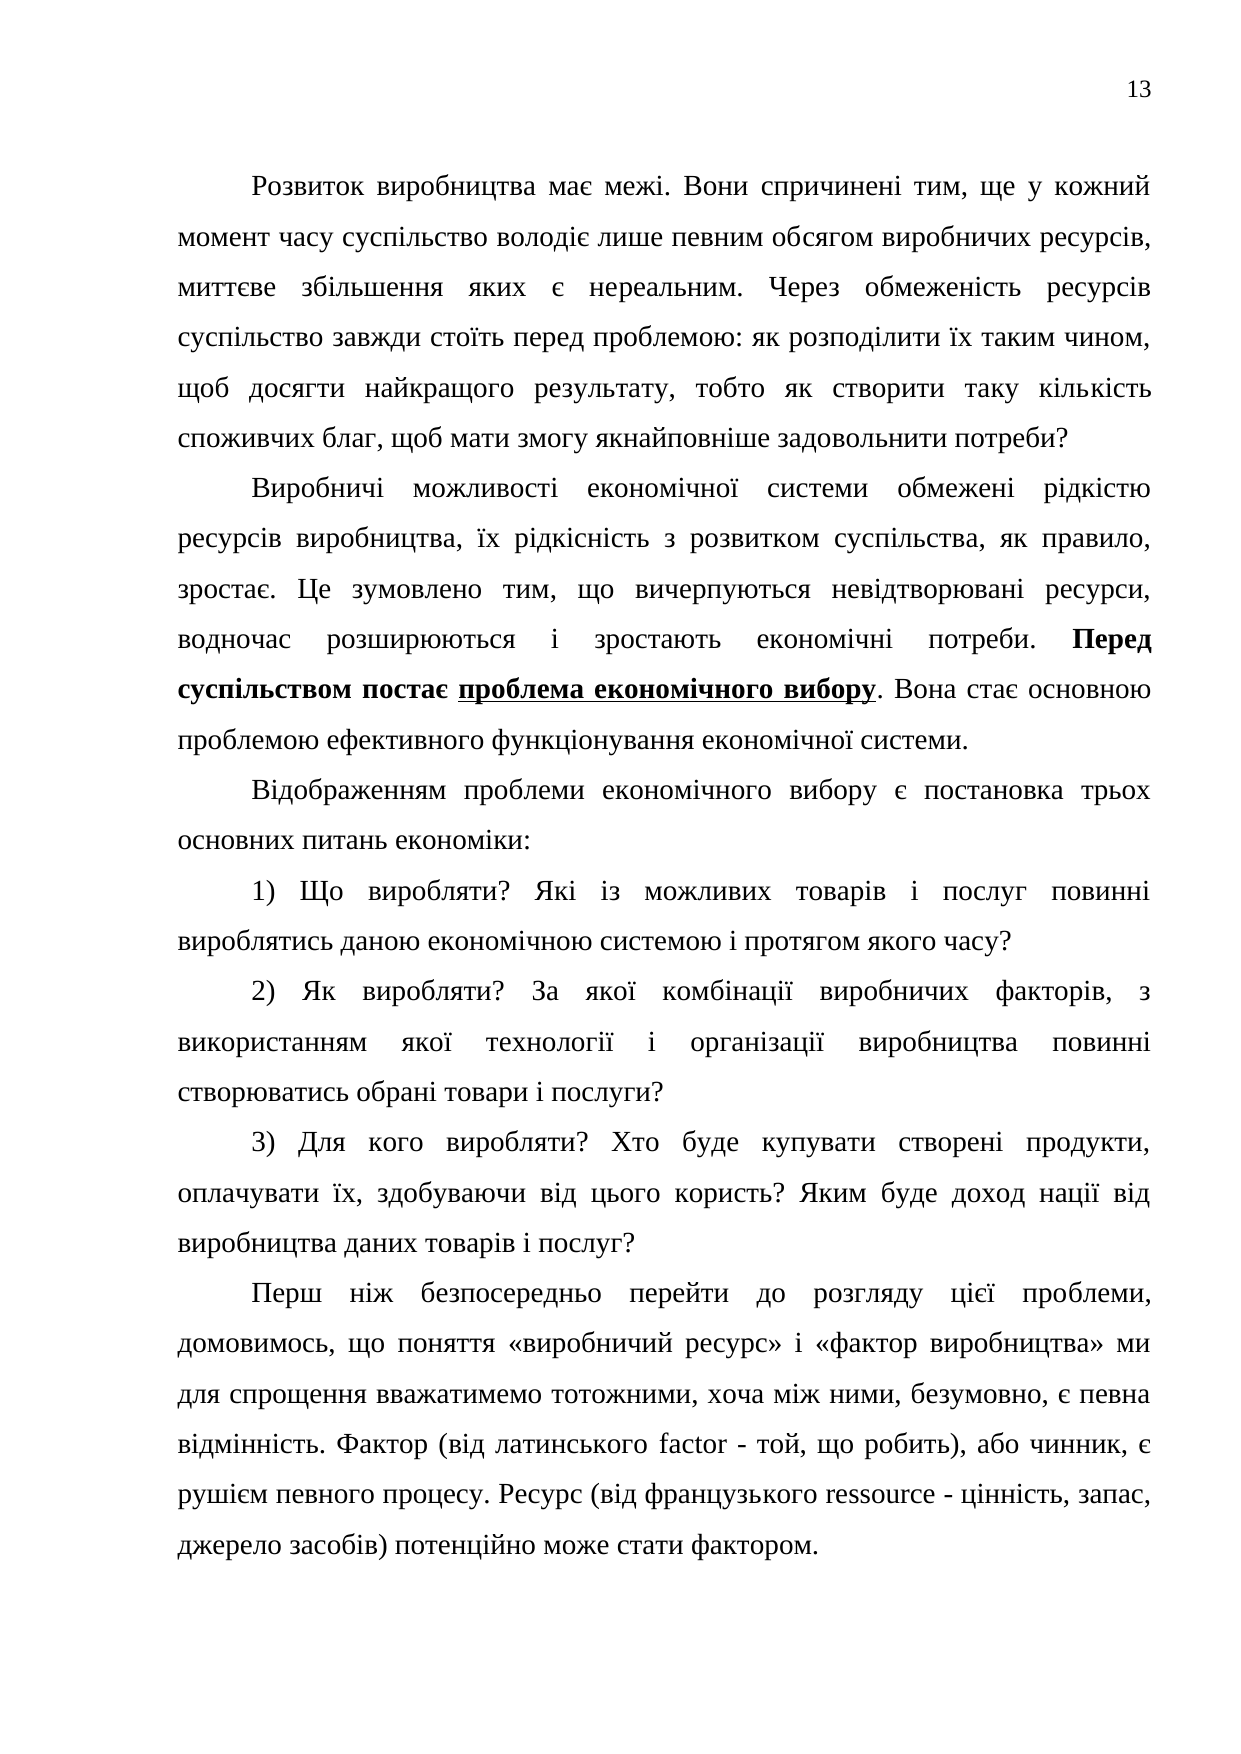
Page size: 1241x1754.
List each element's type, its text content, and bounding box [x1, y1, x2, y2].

text 1) Що виробляти? Які із можливих товарів і послуг повинні вироблятись даною економічною системою і протягом якого часу? [177, 873, 1152, 957]
text Перш ніж безпосередньо перейти до розгляду цієї проблеми, домовимось, що поняття «виробничий ресурс» і «фактор виробництва» ми для спрощення вважатимемо тотожними, хоча між ними, безумовно, є певна відмінність. Фактор (від латинського factor - той, що робить), або чинник, є рушієм певного процесу. Ресурс (від французького ressource - цінність, запас, джерело засобів) потенційно може стати фактором. [177, 1275, 1152, 1560]
text 2) Як виробляти? За якої комбінації виробничих факторів, з використанням якої технології і організації виробництва повинні створюватись обрані товари і послуги? [177, 973, 1152, 1108]
text 3) Для кого виробляти? Хто буде купувати створені продукти, оплачувати їх, здобуваючи від цього користь? Яким буде доход нації від виробництва даних товарів і послуг? [177, 1124, 1152, 1258]
text Відображенням проблеми економічного вибору є постановка трьох основних питань економіки: [177, 772, 1152, 856]
text Розвиток виробництва має межі. Вони спричинені тим, ще у кожний момент часу суспільство володіє лише певним обсягом виробничих ресурсів, миттєве збільшення яких є нереальним. Через обмеженість ресурсів суспільство завжди стоїть перед проблемою: як розподілити їх таким чином, щоб досягти найкращого результату, тобто як створити таку кількість споживчих благ, щоб мати змогу якнайповніше задовольнити потреби? [177, 168, 1152, 453]
text Виробничі можливості економічної системи обмежені рідкістю ресурсів виробництва, їх рідкісність з розвитком суспільства, як правило, зростає. Це зумовлено тим, що вичерпуються невідтворювані ресурси, водночас розширюються і зростають економічні потреби. Перед суспільством постає проблема економічного вибору. Вона стає основною проблемою ефективного функціонування економічної системи. [177, 470, 1152, 755]
